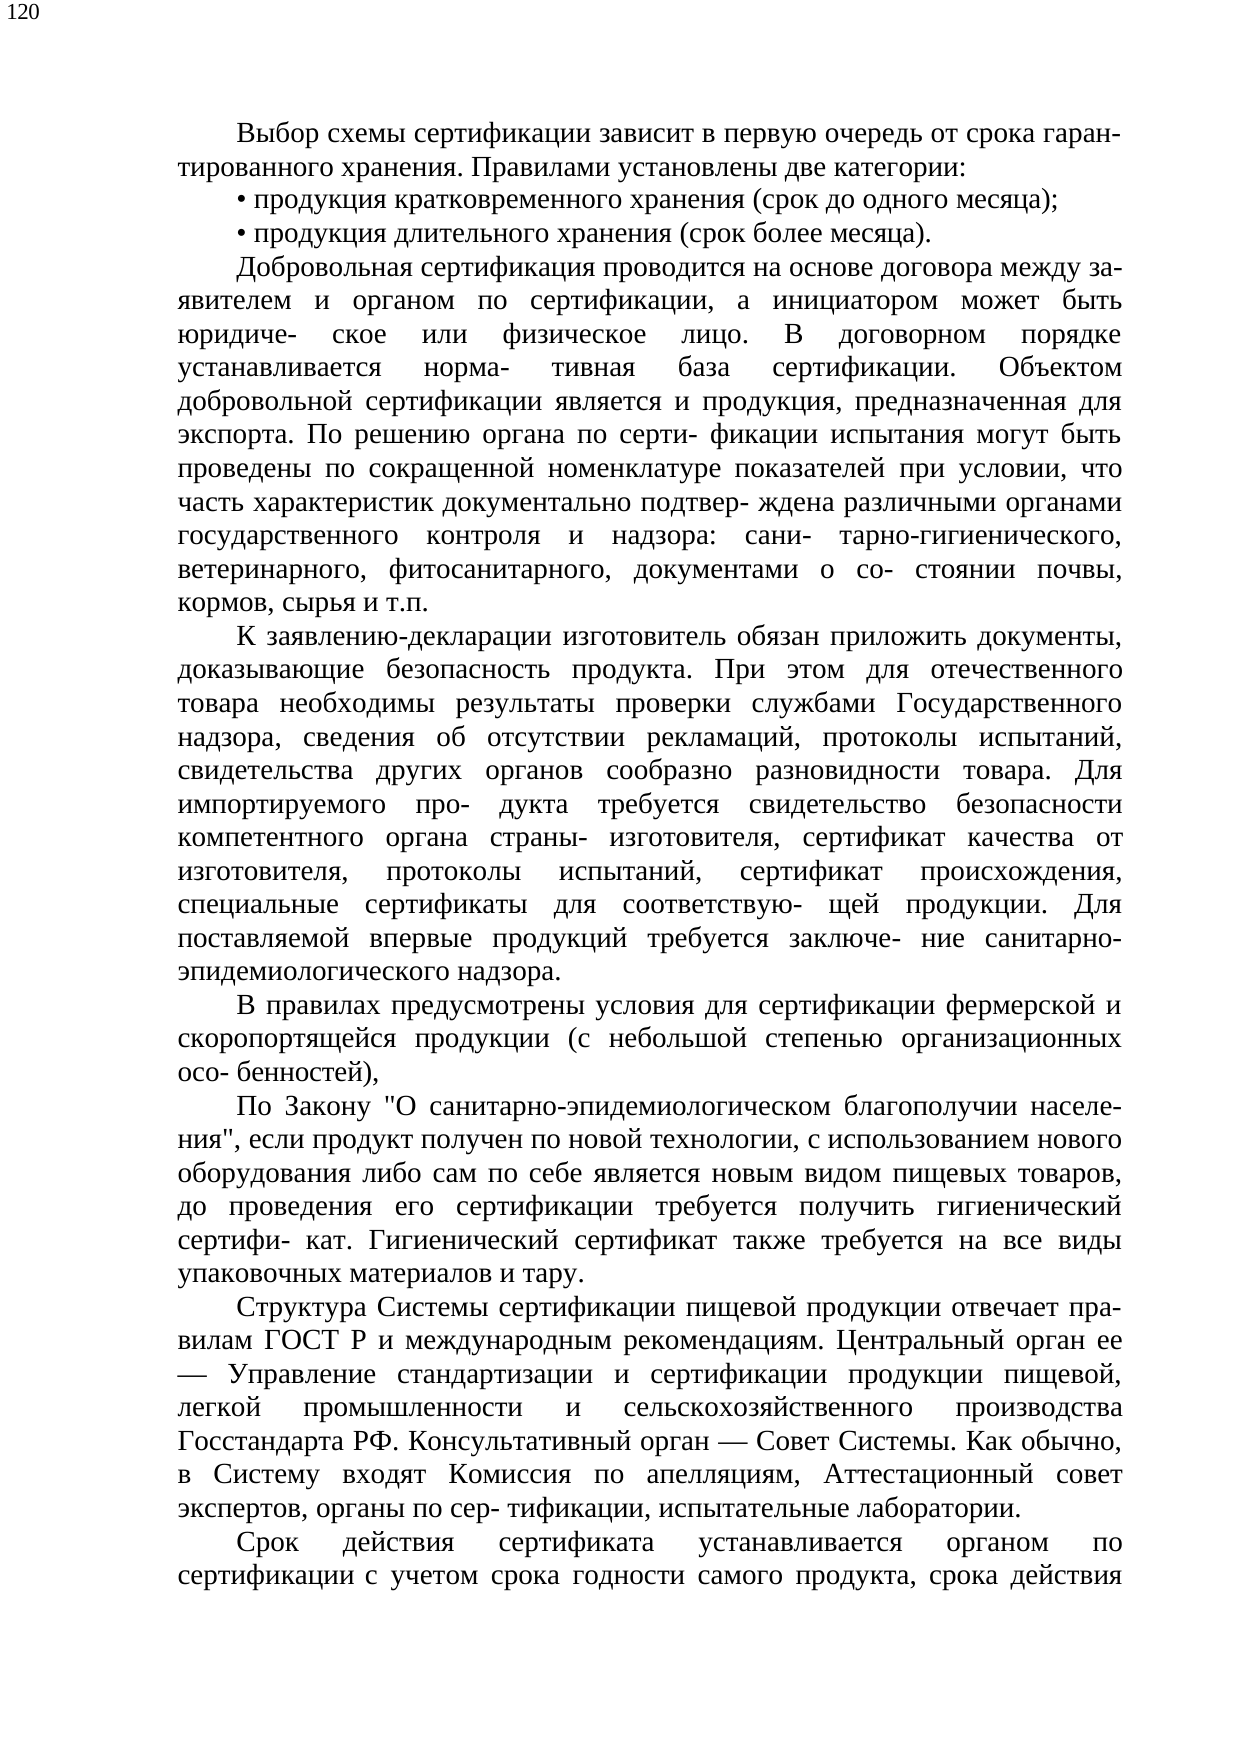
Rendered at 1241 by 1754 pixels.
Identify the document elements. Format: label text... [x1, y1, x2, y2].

text Структура Системы сертификации пищевой продукции отвечает пра- вилам ГОСТ Ρ и международным рекомендациям. Центральный орган ее — Управление стандартизации и сертификации продукции пищевой, легкой промышленности и сельскохозяйственного производства Госстандарта РФ. Консультативный орган — Совет Системы. Как обычно, в Систему входят Комиссия по апелляциям, Аттестационный совет экспертов, органы по сер- тификации, испытательные лаборатории. [177, 1289, 1123, 1524]
list продукция кратковременного хранения (срок до одного месяца); [236, 182, 1151, 215]
text Выбор схемы сертификации зависит в первую очередь от срока гаран- тированного хранения. Правилами установлены две категории: [177, 115, 1122, 182]
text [177, 1524, 1123, 1591]
text В правилах предусмотрены условия для сертификации фермерской и скоропортящейся продукции (с небольшой степенью организационных осо- бенностей), [177, 987, 1122, 1088]
list продукция длительного хранения (срок более месяца). [236, 215, 1151, 249]
text По Закону "О санитарно-эпидемиологическом благополучии населе- ния", если продукт получен по новой технологии, с использованием нового оборудования либо сам по себе является новым видом пищевых товаров, до проведения его сертификации требуется получить гигиенический сертифи- кат. Гигиенический сертификат также требуется на все виды упаковочных материалов и тару. [177, 1088, 1123, 1289]
text К заявлению-декларации изготовитель обязан приложить документы, доказывающие безопасность продукта. При этом для отечественного товара необходимы результаты проверки службами Государственного надзора, сведения об отсутствии рекламаций, протоколы испытаний, свидетельства других органов сообразно разновидности товара. Для импортируемого про- дукта требуется свидетельство безопасности компетентного органа страны- изготовителя, сертификат качества от изготовителя, протоколы испытаний, сертификат происхождения, специальные сертификаты для соответствую- щей продукции. Для поставляемой впервые продукций требуется заключе- ние санитарно-эпидемиологического надзора. [177, 618, 1123, 987]
text Добровольная сертификация проводится на основе договора между за- явителем и органом по сертификации, а инициатором может быть юридиче- ское или физическое лицо. В договорном порядке устанавливается норма- тивная база сертификации. Объектом добровольной сертификации является и продукция, предназначенная для экспорта. По решению органа по серти- фикации испытания могут быть проведены по сокращенной номенклатуре показателей при условии, что часть характеристик документально подтвер- ждена различными органами государственного контроля и надзора: сани- тарно-гигиенического, ветеринарного, фитосанитарного, документами о со- стоянии почвы, кормов, сырья и т.п. [177, 249, 1122, 618]
